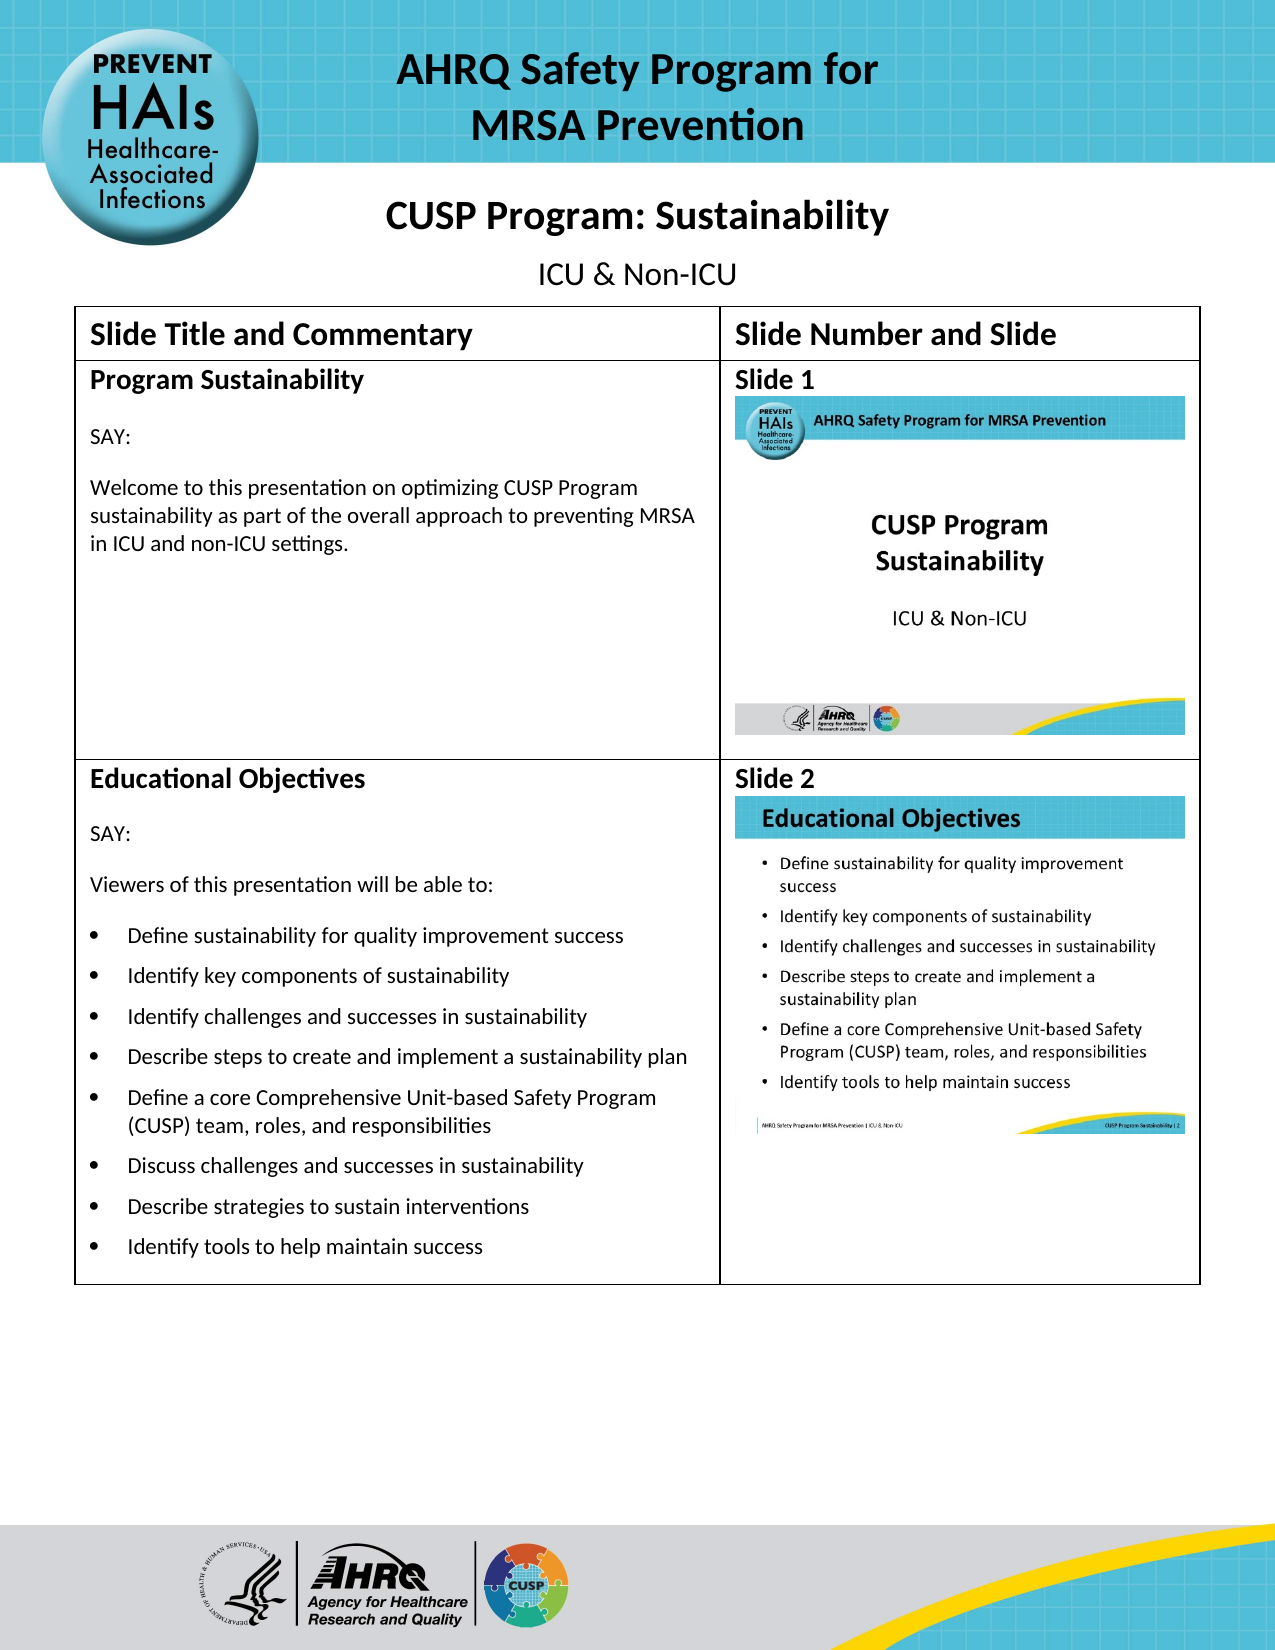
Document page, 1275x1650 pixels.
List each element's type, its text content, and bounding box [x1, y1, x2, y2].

picture [0, 0, 1275, 1650]
table_header Slide Title and Commentary [76, 307, 719, 360]
title CUSP Program: Sustainability [300, 189, 975, 240]
table_cell Program Sustainability SAY: Welcome to this presentation on optimizing CUSP Program sustainability as part of the overall approach to preventing MRSA in ICU and non-ICU settings. [76, 361, 719, 759]
table_header Slide Number and Slide [721, 307, 1199, 360]
subtitle ICU & Non-ICU [75, 253, 1200, 293]
table_cell Slide 1 [721, 361, 1199, 759]
table_cell Educational Objectives SAY: Viewers of this presentation will be able to: Define sustainability for quality improvement success Identify key components of sustainability Identify challenges and successes in sustainability Describe steps to create and implement a sustainability plan Define a core Comprehensive Unit-based Safety Program (CUSP) team, roles, and responsibilities Discuss challenges and successes in sustainability Describe strategies to sustain interventions Identify tools to help maintain success [76, 760, 719, 1283]
table_cell Slide 2 [721, 760, 1199, 1283]
